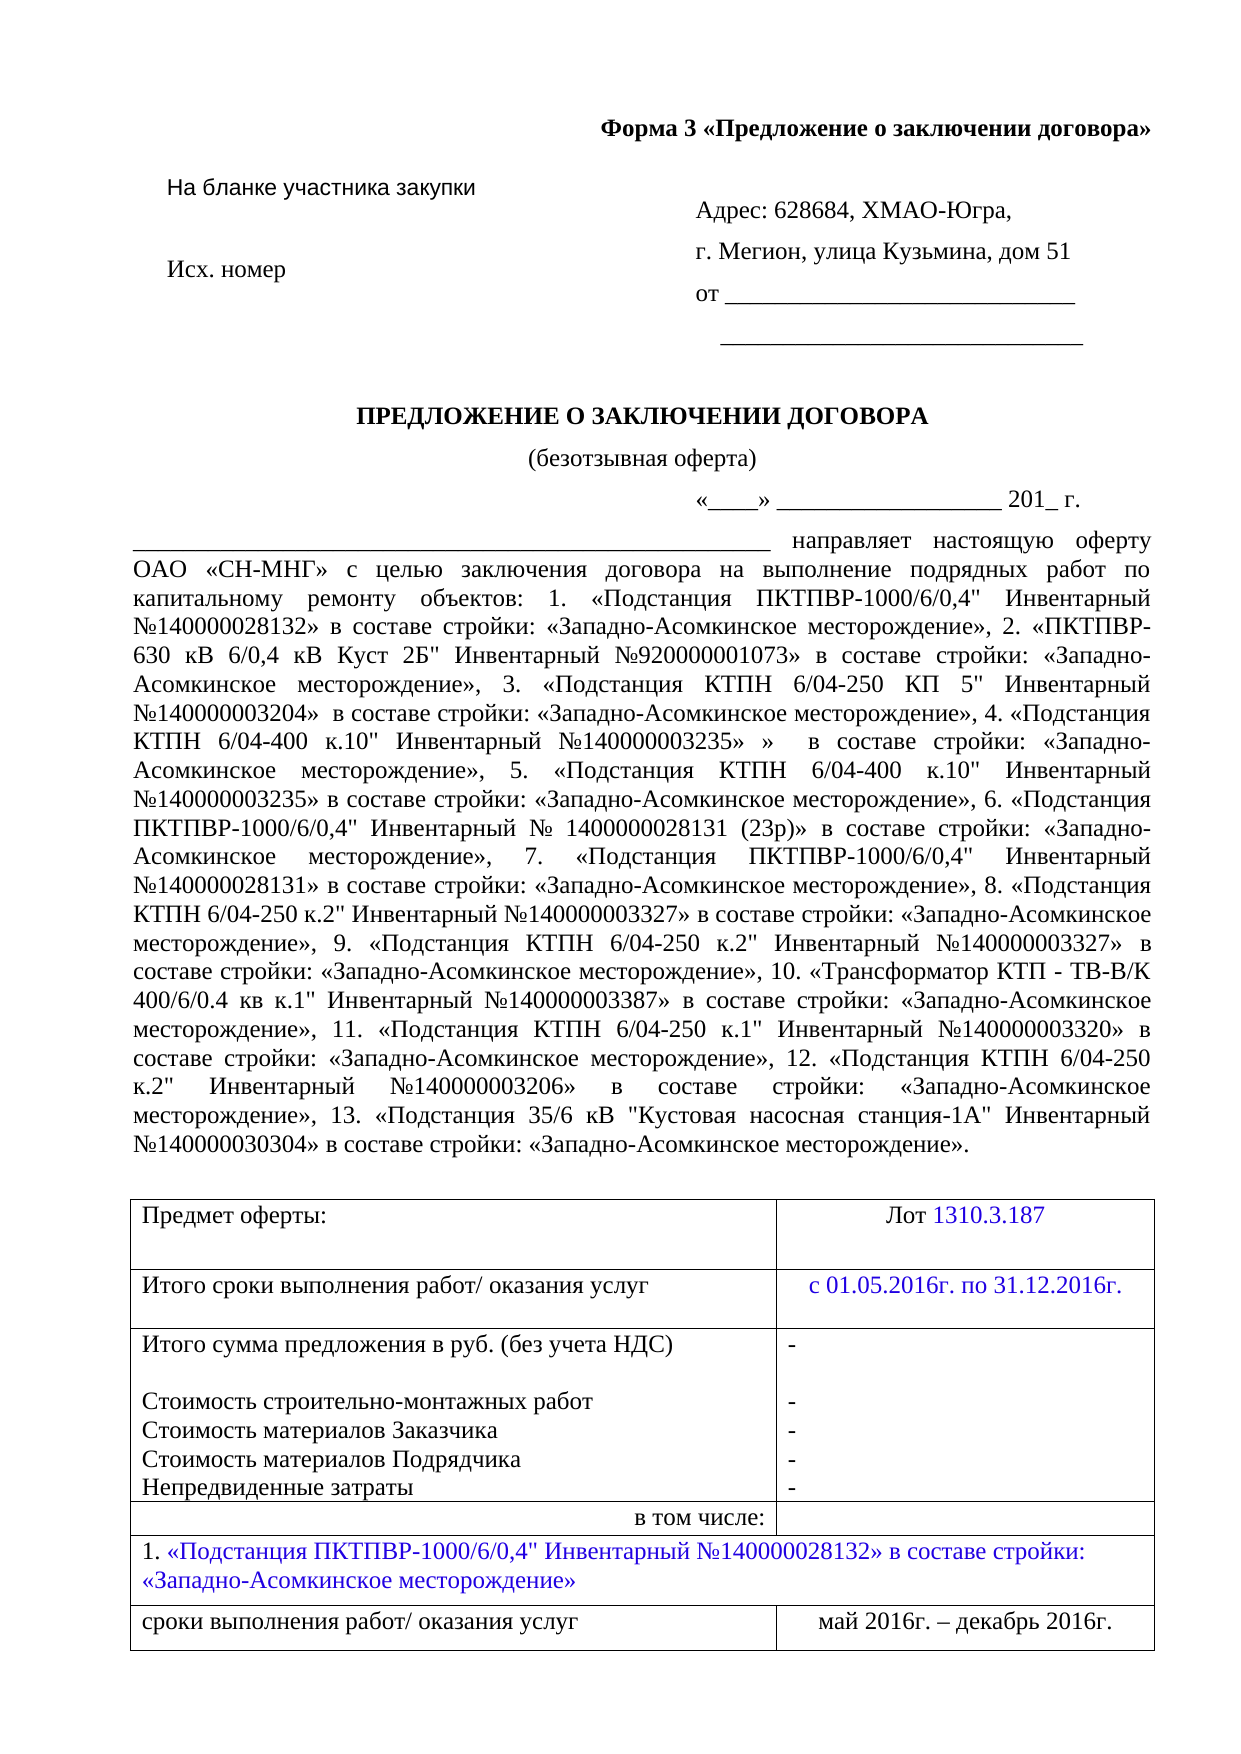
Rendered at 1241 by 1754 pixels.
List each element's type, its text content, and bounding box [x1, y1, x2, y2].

table_cell 1. «Подстанция ПКТПВР-1000/6/0,4" Инвентарный №140000028132» в составе стройки: «Западно-Асомкинское месторождение» [131, 1536, 1154, 1605]
table_cell в том числе: [131, 1502, 776, 1535]
table_cell с 01.05.2016г. по 31.12.2016г. [777, 1270, 1154, 1328]
text г. Мегион, улица Кузьмина, дом 51 [695, 236, 1152, 265]
text Форма 3 «Предложение о заключении договора» [133, 113, 1152, 141]
text «____» __________________ 201_ г. [695, 484, 1152, 513]
table_cell [777, 1502, 1154, 1535]
table_header Предмет оферты: [131, 1200, 776, 1269]
text _____________________________ [695, 319, 1152, 348]
text ПРЕДЛОЖЕНИЕ О ЗАКЛЮЧЕНИИ ДОГОВОРА [133, 401, 1152, 430]
table_cell - - - - - [777, 1329, 1154, 1501]
text Адрес: 628684, ХМАО-Югра, [695, 195, 1152, 224]
text от ____________________________ [695, 278, 1152, 306]
table_cell Итого сроки выполнения работ/ оказания услуг [131, 1270, 776, 1328]
text (безотзывная оферта) [133, 443, 1152, 471]
table_header Лот 1310.3.187 [777, 1200, 1154, 1269]
table_cell сроки выполнения работ/ оказания услуг [131, 1606, 776, 1650]
text ___________________________________________________ направляет настоящую оферту ОАО «СН-МНГ» с целью заключения договора на выполнение подрядных работ по капитальному ремонту объектов: 1. «Подстанция ПКТПВР-1000/6/0,4" Инвентарный №140000028132» в составе стройки: «Западно-Асомкинское месторождение», 2. «ПКТПВР-630 кВ 6/0,4 кВ Куст 2Б" Инвентарный №920000001073» в составе стройки: «Западно-Асомкинское месторождение», 3. «Подстанция КТПН 6/04-250 КП 5" Инвентарный №140000003204» в составе стройки: «Западно-Асомкинское месторождение», 4. «Подстанция КТПН 6/04-400 к.10" Инвентарный №140000003235» » в составе стройки: «Западно-Асомкинское месторождение», 5. «Подстанция КТПН 6/04-400 к.10" Инвентарный №140000003235» в составе стройки: «Западно-Асомкинское месторождение», 6. «Подстанция ПКТПВР-1000/6/0,4" Инвентарный № 1400000028131 (23р)» в составе стройки: «Западно-Асомкинское месторождение», 7. «Подстанция ПКТПВР-1000/6/0,4" Инвентарный №140000028131» в составе стройки: «Западно-Асомкинское месторождение», 8. «Подстанция КТПН 6/04-250 к.2" Инвентарный №140000003327» в составе стройки: «Западно-Асомкинское месторождение», 9. «Подстанция КТПН 6/04-250 к.2" Инвентарный №140000003327» в составе стройки: «Западно-Асомкинское месторождение», 10. «Трансформатор КТП - ТВ-В/К 400/6/0.4 кв к.1" Инвентарный №140000003387» в составе стройки: «Западно-Асомкинское месторождение», 11. «Подстанция КТПН 6/04-250 к.1" Инвентарный №140000003320» в составе стройки: «Западно-Асомкинское месторождение», 12. «Подстанция КТПН 6/04-250 к.2" Инвентарный №140000003206» в составе стройки: «Западно-Асомкинское месторождение», 13. «Подстанция 35/6 кВ "Кустовая насосная станция-1А" Инвентарный №140000030304» в составе стройки: «Западно-Асомкинское месторождение». [133, 525, 1152, 1158]
table_cell май 2016г. – декабрь 2016г. [777, 1606, 1154, 1650]
table_cell Итого сумма предложения в руб. (без учета НДС) Стоимость строительно-монтажных работ Стоимость материалов Заказчика Стоимость материалов Подрядчика Непредвиденные затраты [131, 1329, 776, 1501]
